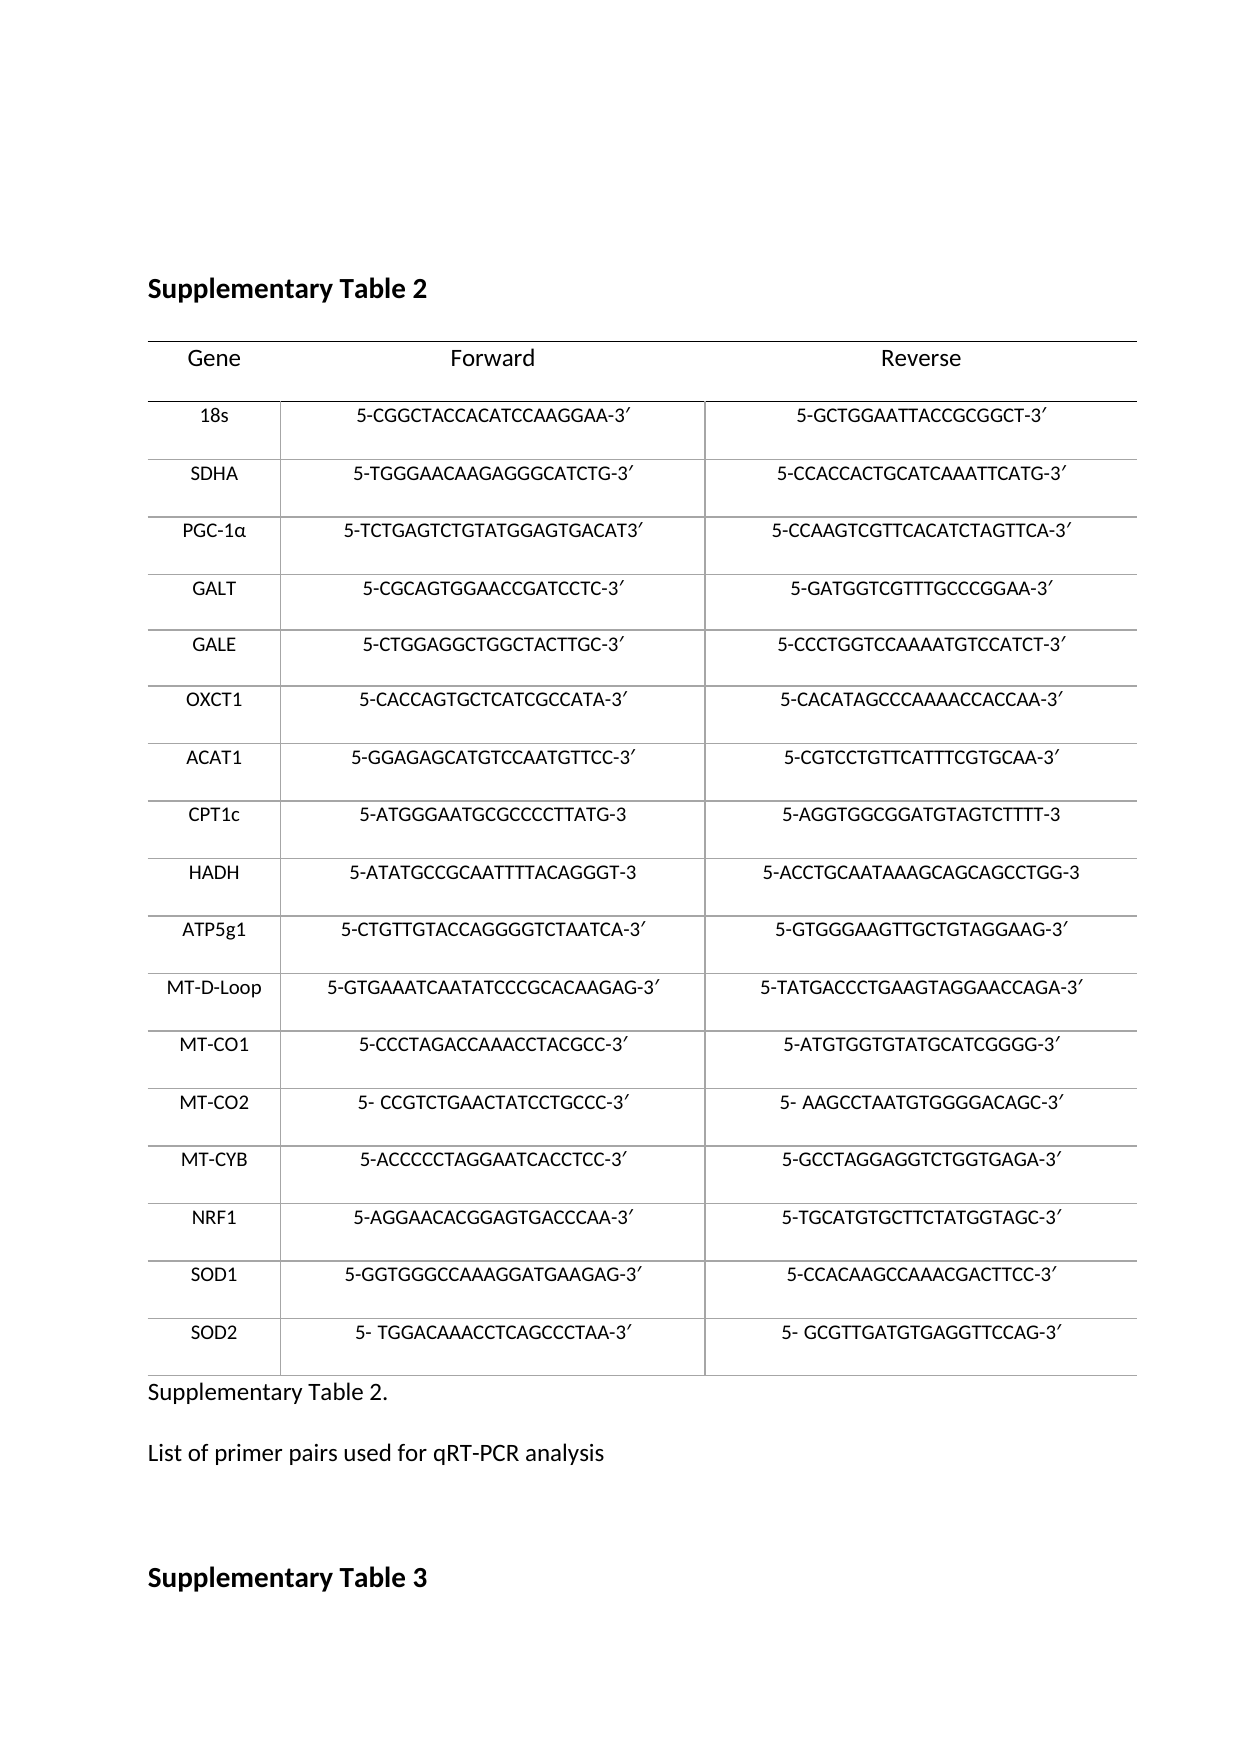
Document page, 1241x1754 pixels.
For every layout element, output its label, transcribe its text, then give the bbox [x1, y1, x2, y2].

table_cell 5-TCTGAGTCTGTATGGAGTGACAT3′ [281, 518, 704, 574]
table_cell HADH [148, 859, 280, 915]
table_cell 5-AGGTGGCGGATGTAGTCTTTT-3 [706, 802, 1137, 857]
table_cell GALT [148, 575, 280, 629]
table_header Gene [148, 342, 280, 401]
table_cell MT-CO1 [148, 1032, 280, 1087]
table_cell 5-CCCTAGACCAAACCTACGCC-3′ [281, 1032, 704, 1087]
table_header Forward [280, 342, 705, 401]
table_cell 5-TGGGAACAAGAGGGCATCTG-3′ [281, 460, 704, 516]
table_cell 5-ATGGGAATGCGCCCCTTATG-3 [281, 802, 704, 857]
table_cell 5-CCACAAGCCAAACGACTTCC-3′ [706, 1262, 1137, 1317]
table_cell 5-CGGCTACCACATCCAAGGAA-3′ [281, 402, 704, 459]
table_cell 5-GATGGTCGTTTGCCCGGAA-3′ [706, 575, 1137, 629]
table_cell 5-TGCATGTGCTTCTATGGTAGC-3′ [706, 1204, 1137, 1260]
text List of primer pairs used for qRT-PCR analysis [148, 1437, 1093, 1467]
text Supplementary Table 2 [148, 270, 1093, 305]
table_cell OXCT1 [148, 687, 280, 742]
table_cell PGC-1α [148, 518, 280, 574]
table_cell ATP5g1 [148, 917, 280, 972]
table_header Reverse [705, 342, 1137, 401]
table_cell 5-CACCAGTGCTCATCGCCATA-3′ [281, 687, 704, 742]
table_cell 5-ATATGCCGCAATTTTACAGGGT-3 [281, 859, 704, 915]
table_cell 5-GGTGGGCCAAAGGATGAAGAG-3′ [281, 1262, 704, 1317]
text Supplementary Table 3 [148, 1559, 1093, 1595]
table_cell 5-CCACCACTGCATCAAATTCATG-3′ [706, 460, 1137, 516]
table_cell 5-AGGAACACGGAGTGACCCAA-3′ [281, 1204, 704, 1260]
table_cell 5-CCAAGTCGTTCACATCTAGTTCA-3′ [706, 518, 1137, 574]
table_cell 5-TATGACCCTGAAGTAGGAACCAGA-3′ [706, 974, 1137, 1030]
table_cell SOD1 [148, 1262, 280, 1317]
table_cell 5- CCGTCTGAACTATCCTGCCC-3′ [281, 1089, 704, 1145]
table_cell 5- TGGACAAACCTCAGCCCTAA-3′ [281, 1319, 704, 1375]
table_cell 18s [148, 402, 280, 459]
table_cell 5-CACATAGCCCAAAACCACCAA-3′ [706, 687, 1137, 742]
table_cell 5-CTGGAGGCTGGCTACTTGC-3′ [281, 631, 704, 685]
table_cell 5-CCCTGGTCCAAAATGTCCATCT-3′ [706, 631, 1137, 685]
table_cell 5-GTGGGAAGTTGCTGTAGGAAG-3′ [706, 917, 1137, 972]
table_cell 5-ACCCCCTAGGAATCACCTCC-3′ [281, 1147, 704, 1202]
text Supplementary Table 2. [148, 1376, 1093, 1406]
table_cell 5-GTGAAATCAATATCCCGCACAAGAG-3′ [281, 974, 704, 1030]
table_cell MT-CO2 [148, 1089, 280, 1145]
table_cell MT-CYB [148, 1147, 280, 1202]
table_cell 5-CGTCCTGTTCATTTCGTGCAA-3′ [706, 744, 1137, 800]
table_cell 5-GGAGAGCATGTCCAATGTTCC-3′ [281, 744, 704, 800]
table_cell SOD2 [148, 1319, 280, 1375]
table_cell CPT1c [148, 802, 280, 857]
table_cell 5-ACCTGCAATAAAGCAGCAGCCTGG-3 [706, 859, 1137, 915]
table_cell 5-GCCTAGGAGGTCTGGTGAGA-3′ [706, 1147, 1137, 1202]
table_cell MT-D-Loop [148, 974, 280, 1030]
table_cell 5- AAGCCTAATGTGGGGACAGC-3′ [706, 1089, 1137, 1145]
table_cell ACAT1 [148, 744, 280, 800]
table_cell 5- GCGTTGATGTGAGGTTCCAG-3′ [706, 1319, 1137, 1375]
table_cell 5-GCTGGAATTACCGCGGCT-3′ [706, 402, 1137, 459]
table_cell NRF1 [148, 1204, 280, 1260]
table_cell 5-ATGTGGTGTATGCATCGGGG-3′ [706, 1032, 1137, 1087]
table_cell GALE [148, 631, 280, 685]
table_cell 5-CGCAGTGGAACCGATCCTC-3′ [281, 575, 704, 629]
table_cell SDHA [148, 460, 280, 516]
table_cell 5-CTGTTGTACCAGGGGTCTAATCA-3′ [281, 917, 704, 972]
